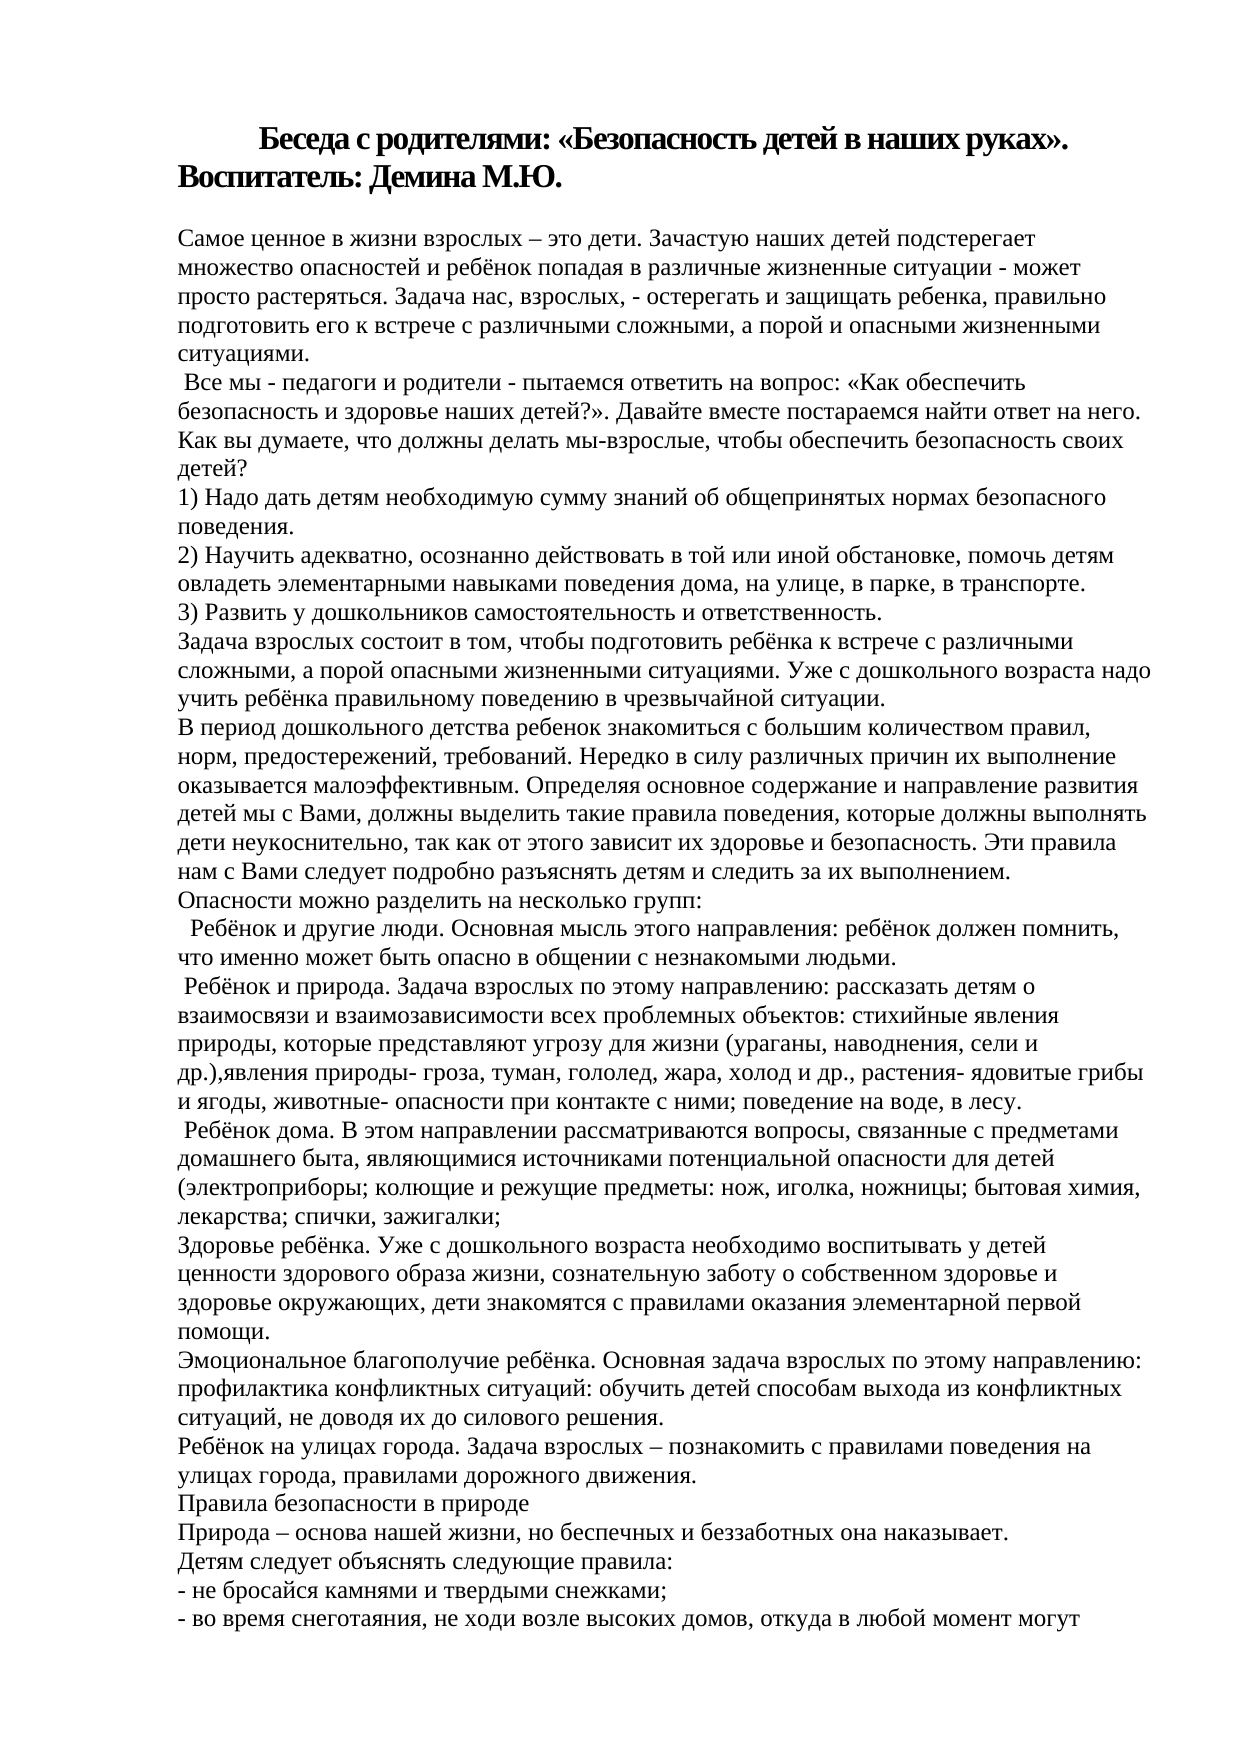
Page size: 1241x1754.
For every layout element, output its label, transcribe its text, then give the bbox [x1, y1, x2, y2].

text Задача взрослых состоит в том, чтобы подготовить ребёнка к встрече с различными сложными, а порой опасными жизненными ситуациями. Уже с дошкольного возраста надо учить ребёнка правильному поведению в чрезвычайной ситуации. В период дошкольного детства ребенок знакомиться с большим количеством правил, норм, предостережений, требований. Нередко в силу различных причин их выполнение оказывается малоэффективным. Определяя основное содержание и направление развития детей мы с Вами, должны выделить такие правила поведения, которые должны выполнять дети неукоснительно, так как от этого зависит их здоровье и безопасность. Эти правила нам с Вами следует подробно разъяснять детям и следить за их выполнением. Опасности можно разделить на несколько групп: Ребёнок и другие люди. Основная мысль этого направления: ребёнок должен помнить, что именно может быть опасно в общении с незнакомыми людьми. Ребёнок и природа. Задача взрослых по этому направлению: рассказать детям о взаимосвязи и взаимозависимости всех проблемных объектов: стихийные явления природы, которые представляют угрозу для жизни (ураганы, наводнения, сели и др.),явления природы- гроза, туман, гололед, жара, холод и др., растения- ядовитые грибы и ягоды, животные- опасности при контакте с ними; поведение на воде, в лесу. Ребёнок дома. В этом направлении рассматриваются вопросы, связанные с предметами домашнего быта, являющимися источниками потенциальной опасности для детей (электроприборы; колющие и режущие предметы: нож, иголка, ножницы; бытовая химия, лекарства; спички, зажигалки; Здоровье ребёнка. Уже с дошкольного возраста необходимо воспитывать у детей ценности здорового образа жизни, сознательную заботу о собственном здоровье и здоровье окружающих, дети знакомятся с правилами оказания элементарной первой помощи. Эмоциональное благополучие ребёнка. Основная задача взрослых по этому направлению: профилактика конфликтных ситуаций: обучить детей способам выхода из конфликтных ситуаций, не доводя их до силового решения. Ребёнок на улицах города. Задача взрослых – познакомить с правилами поведения на улицах города, правилами дорожного движения. [177, 626, 1152, 1488]
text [177, 1488, 1152, 1632]
text Самое ценное в жизни взрослых – это дети. Зачастую наших детей подстерегает множество опасностей и ребёнок попадая в различные жизненные ситуации - может просто растеряться. Задача нас, взрослых, - остерегать и защищать ребенка, правильно подготовить его к встрече с различными сложными, а порой и опасными жизненными ситуациями. Все мы - педагоги и родители - пытаемся ответить на вопрос: «Как обеспечить безопасность и здоровье наших детей?». Давайте вместе постараемся найти ответ на него. [177, 223, 1152, 425]
text 1) Надо дать детям необходимую сумму знаний об общепринятых нормах безопасного поведения. 2) Научить адекватно, осознанно действовать в той или иной обстановке, помочь детям овладеть элементарными навыками поведения дома, на улице, в парке, в транспорте. 3) Развить у дошкольников самостоятельность и ответственность. [177, 482, 1152, 626]
text Как вы думаете, что должны делать мы-взрослые, чтобы обеспечить безопасность своих детей? [177, 425, 1152, 482]
text Воспитатель: Демина М.Ю. [177, 156, 1152, 195]
text Беседа с родителями: «Безопасность детей в наших руках». [177, 118, 1152, 156]
